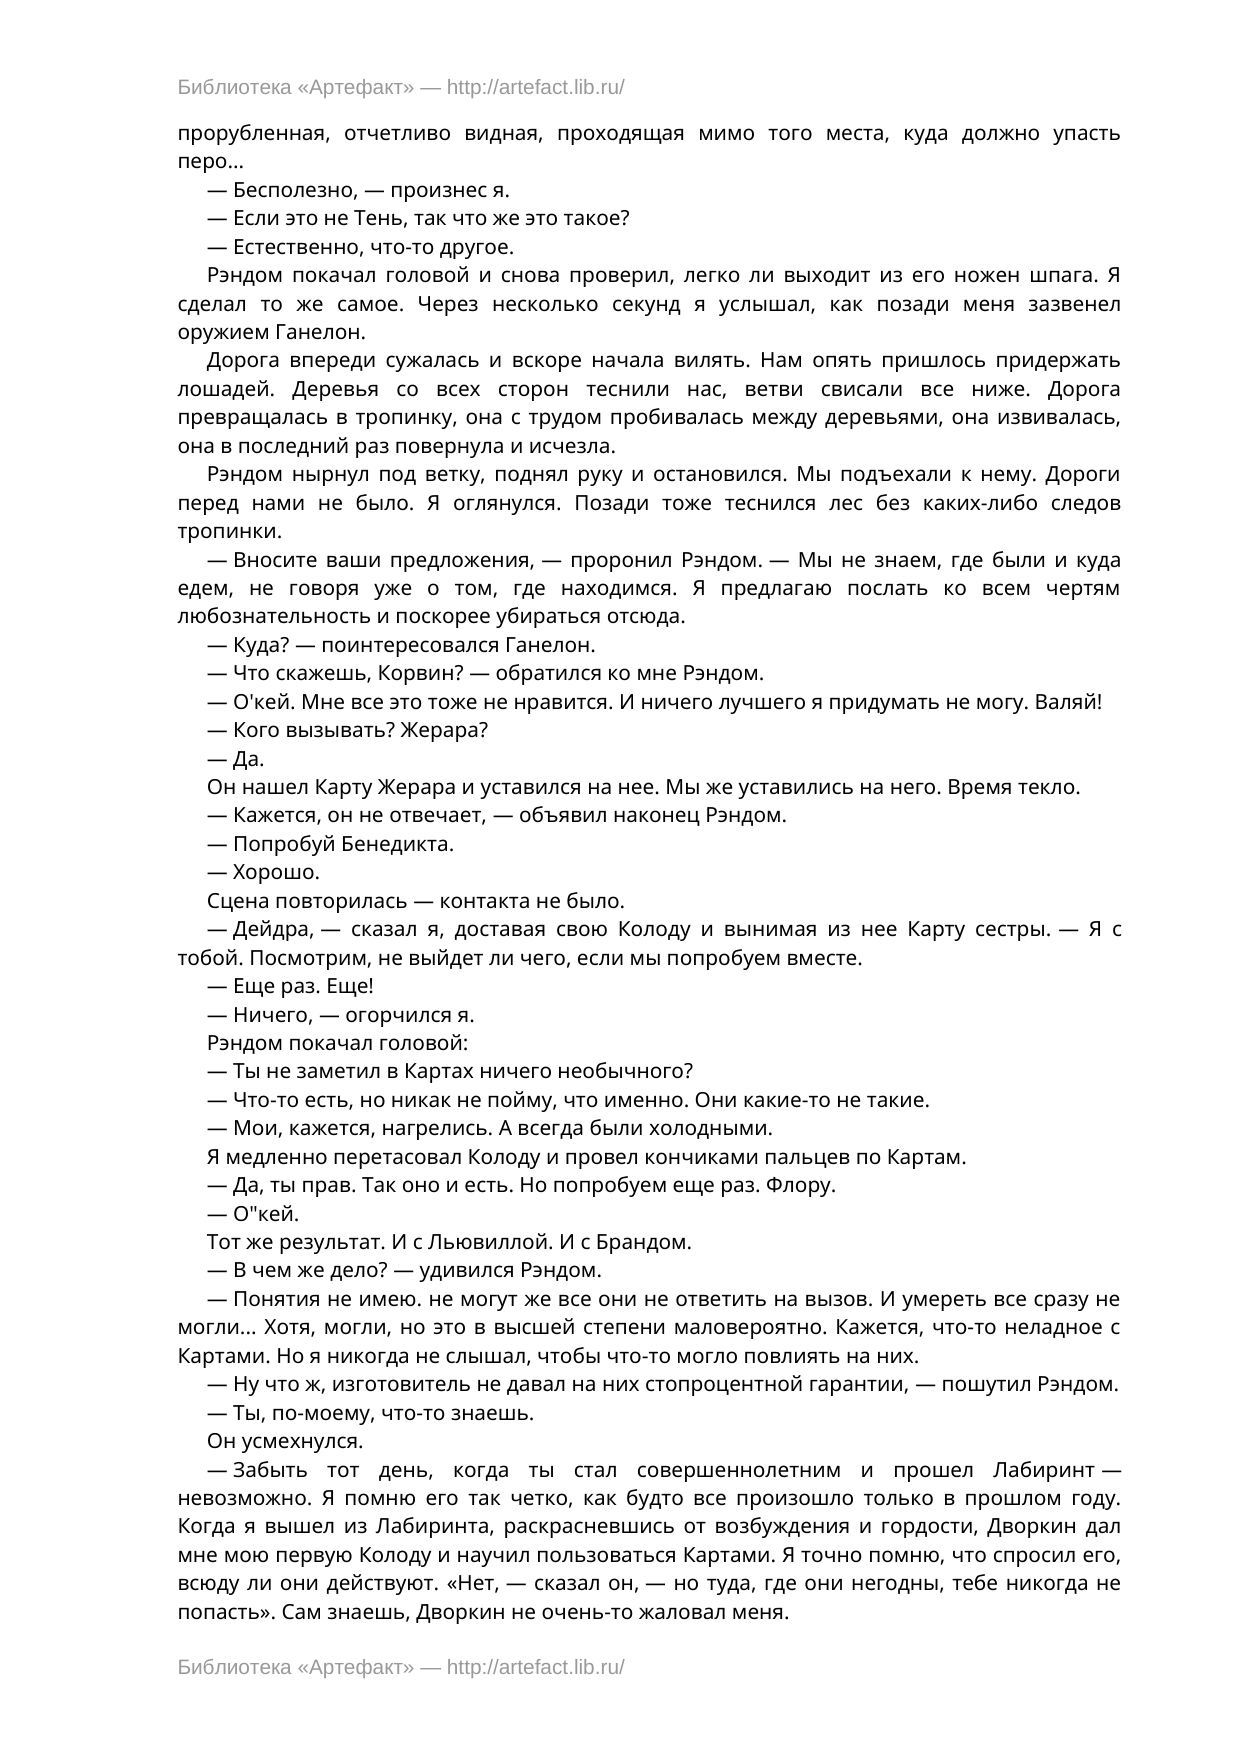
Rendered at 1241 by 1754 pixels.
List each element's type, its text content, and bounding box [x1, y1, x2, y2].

text — В чем же дело? — удивился Рэндом. [177, 1256, 1122, 1284]
text — Кого вызывать? Жерара? [177, 715, 1122, 744]
text — Еще раз. Еще! [177, 971, 1122, 1000]
text Он усмехнулся. [177, 1426, 1122, 1455]
text — Куда? — поинтересовался Ганелон. [177, 630, 1122, 658]
text — Да, ты прав. Так оно и есть. Но попробуем еще раз. Флору. [177, 1170, 1122, 1199]
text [177, 118, 1122, 175]
text — Ничего, — огорчился я. [177, 1000, 1122, 1028]
text — Ты, по-моему, что-то знаешь. [177, 1398, 1122, 1426]
text — О"кей. [177, 1199, 1122, 1227]
text — Попробуй Бенедикта. [177, 829, 1122, 857]
text Я медленно перетасовал Колоду и провел кончиками пальцев по Картам. [177, 1142, 1122, 1170]
text Рэндом нырнул под ветку, поднял руку и остановился. Мы подъехали к нему. Дороги перед нами не было. Я оглянулся. Позади тоже теснился лес без каких-либо следов тропинки. [177, 459, 1122, 545]
text — Да. [177, 744, 1122, 772]
text — Естественно, что-то другое. [177, 232, 1122, 260]
text — Ты не заметил в Картах ничего необычного? [177, 1057, 1122, 1085]
text — О'кей. Мне все это тоже не нравится. И ничего лучшего я придумать не могу. Валяй! [177, 687, 1122, 715]
text — Что скажешь, Корвин? — обратился ко мне Рэндом. [177, 658, 1122, 687]
text — Мои, кажется, нагрелись. А всегда были холодными. [177, 1113, 1122, 1142]
text — Кажется, он не отвечает, — объявил наконец Рэндом. [177, 801, 1122, 829]
text Сцена повторилась — контакта не было. [177, 886, 1122, 914]
text Тот же результат. И с Льювиллой. И с Брандом. [177, 1227, 1122, 1256]
text — Хорошо. [177, 857, 1122, 886]
text — Вносите ваши предложения, — проронил Рэндом. — Мы не знаем, где были и куда едем, не говоря уже о том, где находимся. Я предлагаю послать ко всем чертям любознательность и поскорее убираться отсюда. [177, 545, 1122, 630]
text — Ну что ж, изготовитель не давал на них стопроцентной гарантии, — пошутил Рэндом. [177, 1369, 1122, 1398]
text — Что-то есть, но никак не пойму, что именно. Они какие-то не такие. [177, 1085, 1122, 1113]
text — Забыть тот день, когда ты стал совершеннолетним и прошел Лабиринт — невозможно. Я помню его так четко, как будто все произошло только в прошлом году. Когда я вышел из Лабиринта, раскрасневшись от возбуждения и гордости, Дворкин дал мне мою первую Колоду и научил пользоваться Картами. Я точно помню, что спросил его, всюду ли они действуют. «Нет, — сказал он, — но туда, где они негодны, тебе никогда не попасть». Сам знаешь, Дворкин не очень-то жаловал меня. [177, 1455, 1122, 1625]
text Рэндом покачал головой и снова проверил, легко ли выходит из его ножен шпага. Я сделал то же самое. Через несколько секунд я услышал, как позади меня зазвенел оружием Ганелон. [177, 260, 1122, 346]
text Рэндом покачал головой: [177, 1028, 1122, 1057]
text Он нашел Карту Жерара и уставился на нее. Мы же уставились на него. Время текло. [177, 772, 1122, 801]
text — Дейдра, — сказал я, доставая свою Колоду и вынимая из нее Карту сестры. — Я с тобой. Посмотрим, не выйдет ли чего, если мы попробуем вместе. [177, 914, 1122, 971]
text — Бесполезно, — произнес я. [177, 175, 1122, 203]
text — Понятия не имею. не могут же все они не ответить на вызов. И умереть все сразу не могли... Хотя, могли, но это в высшей степени маловероятно. Кажется, что-то неладное с Картами. Но я никогда не слышал, чтобы что-то могло повлиять на них. [177, 1284, 1122, 1369]
text Дорога впереди сужалась и вскоре начала вилять. Нам опять пришлось придержать лошадей. Деревья со всех сторон теснили нас, ветви свисали все ниже. Дорога превращалась в тропинку, она с трудом пробивалась между деревьями, она извивалась, она в последний раз повернула и исчезла. [177, 346, 1122, 459]
text — Если это не Тень, так что же это такое? [177, 203, 1122, 232]
